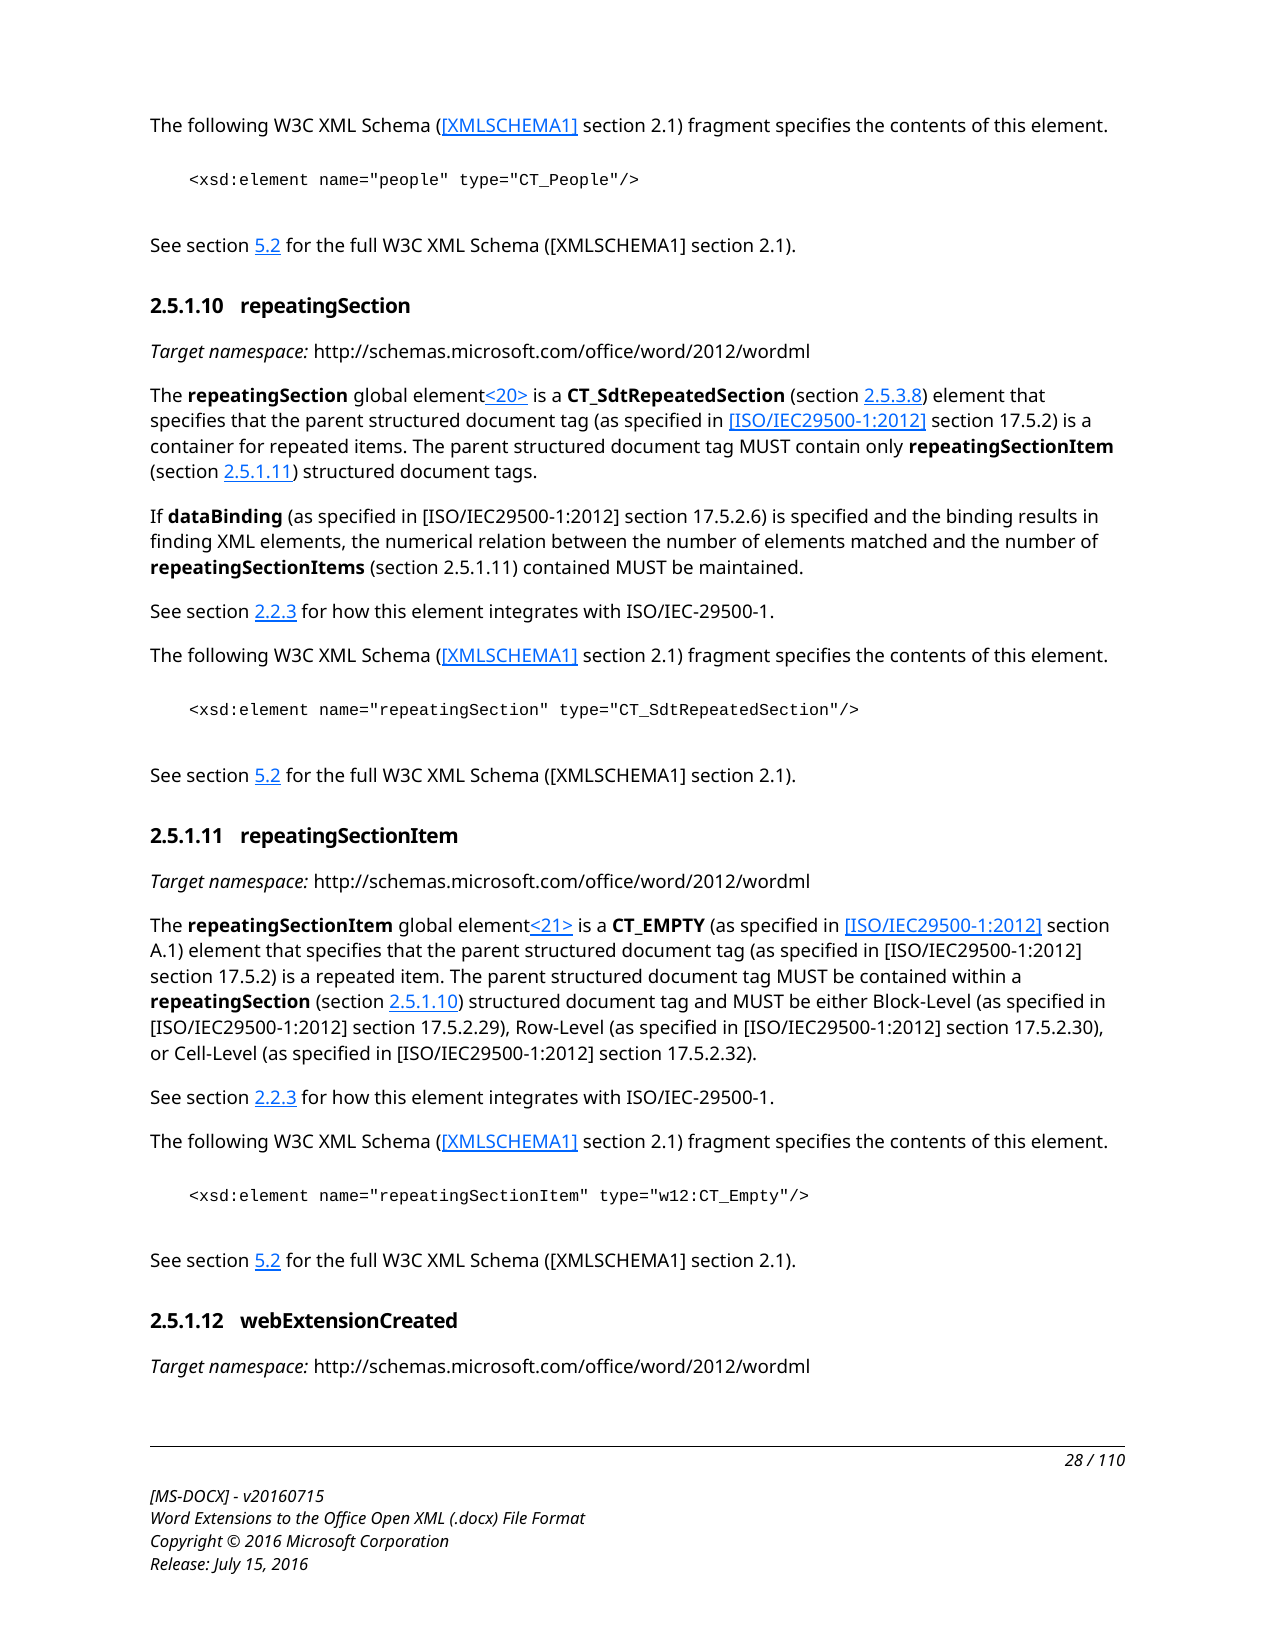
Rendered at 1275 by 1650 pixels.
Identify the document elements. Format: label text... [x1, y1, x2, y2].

text See section 5.2 for the full W3C XML Schema ([XMLSCHEMA1] section 2.1). [150, 232, 1125, 257]
text <xsd:element name="repeatingSection" type="CT_SdtRepeatedSection"/> [175, 693, 1137, 731]
text Target namespace: http://schemas.microsoft.com/office/word/2012/wordml [150, 1354, 1125, 1379]
text If dataBinding (as specified in [ISO/IEC29500-1:2012] section 17.5.2.6) is specified and the binding results in finding XML elements, the numerical relation between the number of elements matched and the number of repeatingSectionItems (section 2.5.1.11) contained MUST be maintained. [150, 503, 1125, 579]
subtitle repeatingSection [150, 291, 1125, 319]
text See section 5.2 for the full W3C XML Schema ([XMLSCHEMA1] section 2.1). [150, 762, 1125, 787]
text <xsd:element name="people" type="CT_People"/> [175, 163, 1137, 201]
text See section 2.2.3 for how this element integrates with ISO/IEC-29500-1. [150, 1084, 1125, 1110]
text The repeatingSection global element<20> is a CT_SdtRepeatedSection (section 2.5.3.8) element that specifies that the parent structured document tag (as specified in [ISO/IEC29500-1:2012] section 17.5.2) is a container for repeated items. The parent structured document tag MUST contain only repeatingSectionItem (section 2.5.1.11) structured document tags. [150, 382, 1125, 484]
text The following W3C XML Schema ([XMLSCHEMA1] section 2.1) fragment specifies the contents of this element. [150, 112, 1125, 138]
text Target namespace: http://schemas.microsoft.com/office/word/2012/wordml [150, 338, 1125, 363]
text See section 5.2 for the full W3C XML Schema ([XMLSCHEMA1] section 2.1). [150, 1248, 1125, 1273]
text See section 2.2.3 for how this element integrates with ISO/IEC-29500-1. [150, 598, 1125, 624]
subtitle repeatingSectionItem [150, 821, 1125, 849]
subtitle webExtensionCreated [150, 1307, 1125, 1335]
text The repeatingSectionItem global element<21> is a CT_EMPTY (as specified in [ISO/IEC29500-1:2012] section A.1) element that specifies that the parent structured document tag (as specified in [ISO/IEC29500-1:2012] section 17.5.2) is a repeated item. The parent structured document tag MUST be contained within a repeatingSection (section 2.5.1.10) structured document tag and MUST be either Block-Level (as specified in [ISO/IEC29500-1:2012] section 17.5.2.29), Row-Level (as specified in [ISO/IEC29500-1:2012] section 17.5.2.30), or Cell-Level (as specified in [ISO/IEC29500-1:2012] section 17.5.2.32). [150, 912, 1125, 1065]
text The following W3C XML Schema ([XMLSCHEMA1] section 2.1) fragment specifies the contents of this element. [150, 1128, 1125, 1154]
text Target namespace: http://schemas.microsoft.com/office/word/2012/wordml [150, 868, 1125, 893]
text The following W3C XML Schema ([XMLSCHEMA1] section 2.1) fragment specifies the contents of this element. [150, 643, 1125, 668]
text <xsd:element name="repeatingSectionItem" type="w12:CT_Empty"/> [175, 1179, 1137, 1217]
